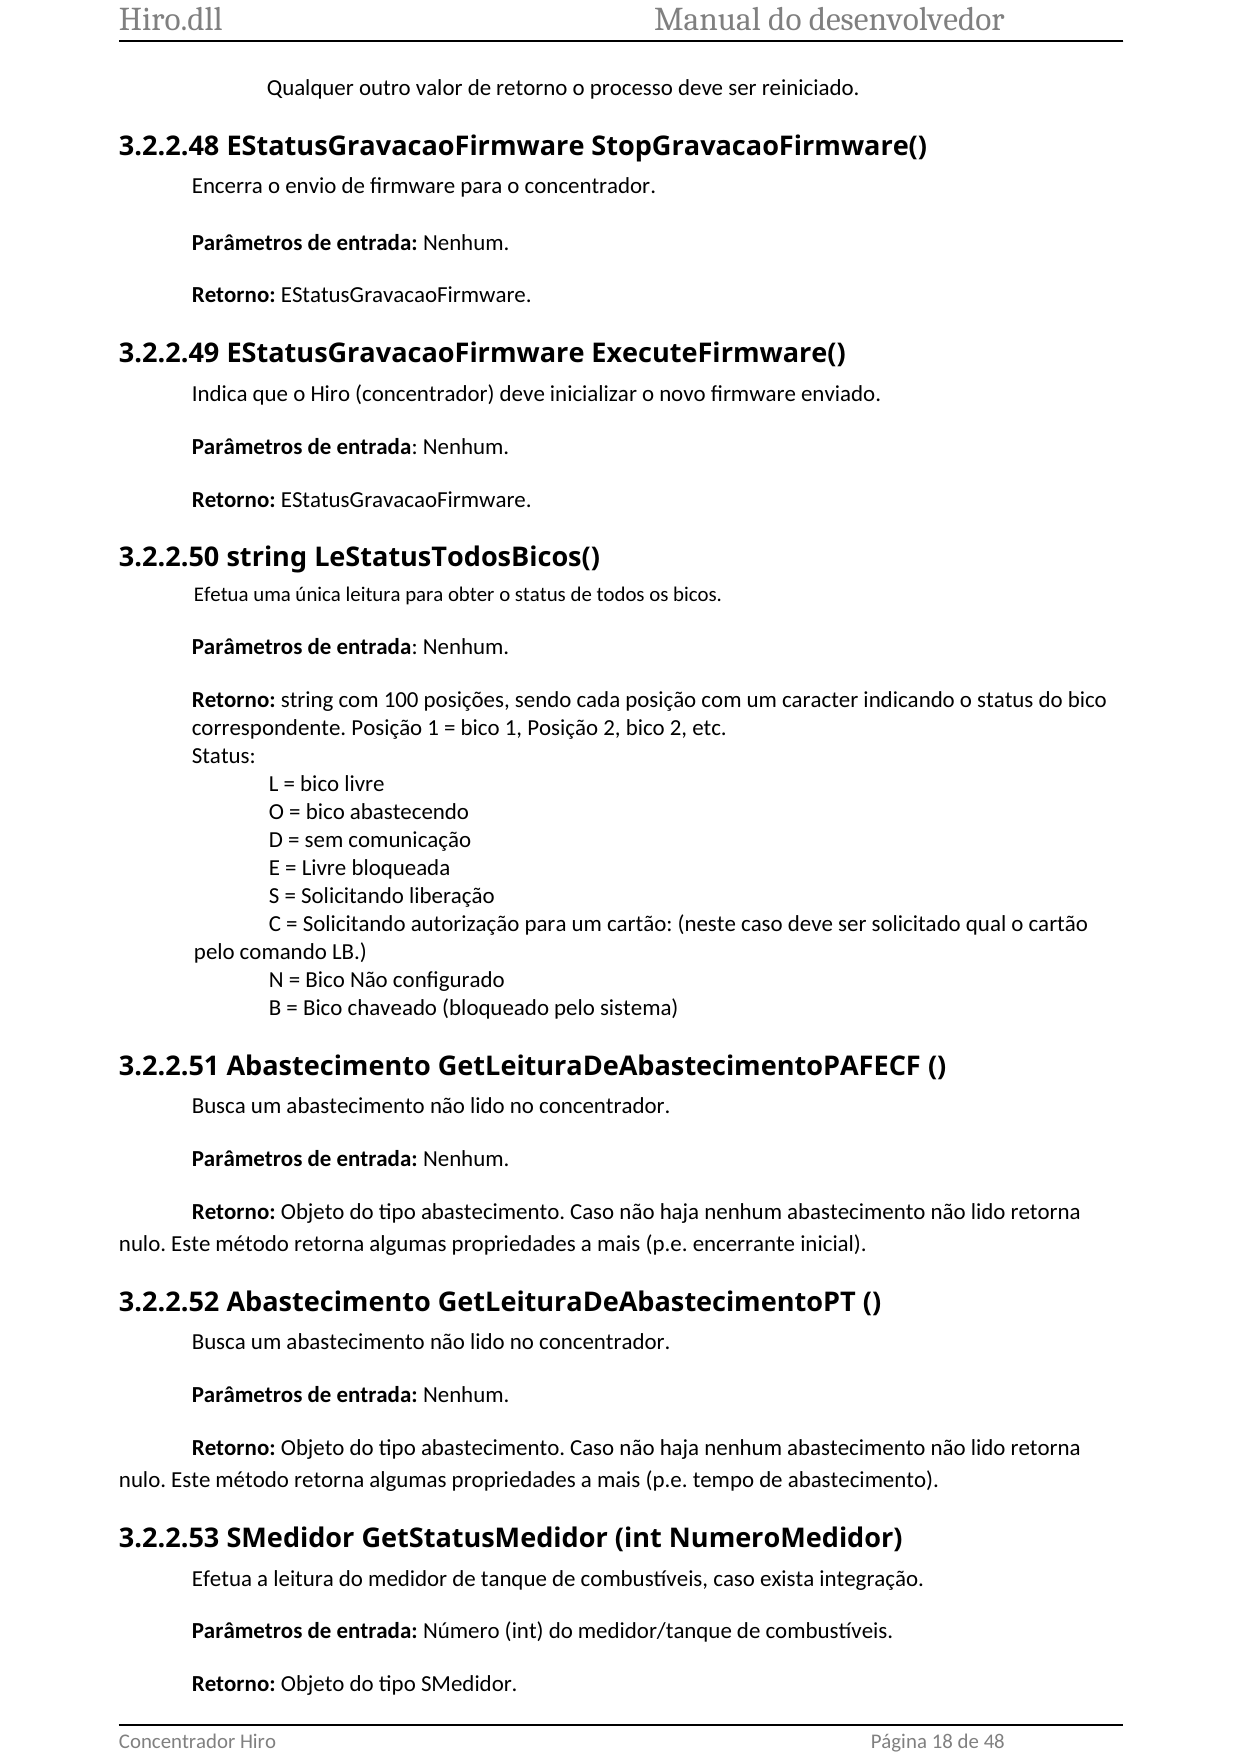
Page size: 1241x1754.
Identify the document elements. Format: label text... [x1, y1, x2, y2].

text Retorno: string com 100 posições, sendo cada posição com um caracter indicando o status do bico correspondente. Posição 1 = bico 1, Posição 2, bico 2, etc. [192, 685, 1123, 741]
text Retorno: EStatusGravacaoFirmware. [192, 485, 1123, 513]
text Encerra o envio de firmware para o concentrador. [192, 172, 1123, 199]
text Parâmetros de entrada: Número (int) do medidor/tanque de combustíveis. [192, 1617, 1123, 1645]
subtitle 3.2.2.52 Abastecimento GetLeituraDeAbastecimentoPT () [119, 1282, 1123, 1319]
subtitle 3.2.2.48 EStatusGravacaoFirmware StopGravacaoFirmware() [119, 126, 1123, 163]
text Retorno: EStatusGravacaoFirmware. [192, 281, 1123, 309]
text E = Livre bloqueada [269, 853, 1123, 881]
text Parâmetros de entrada: Nenhum. [192, 1144, 1123, 1172]
text Efetua uma única leitura para obter o status de todos os bicos. [194, 581, 1123, 606]
subtitle 3.2.2.50 string LeStatusTodosBicos() [119, 538, 1123, 575]
text D = sem comunicação [194, 825, 1123, 853]
text Status: [192, 741, 1123, 769]
text B = Bico chaveado (bloqueado pelo sistema) [194, 993, 1123, 1021]
subtitle 3.2.2.51 Abastecimento GetLeituraDeAbastecimentoPAFECF () [119, 1046, 1123, 1083]
text C = Solicitando autorização para um cartão: (neste caso deve ser solicitado qual o cartão pelo comando LB.) [194, 909, 1123, 965]
text Busca um abastecimento não lido no concentrador. [192, 1327, 1123, 1355]
text L = bico livre [269, 769, 1123, 797]
text nulo. Este método retorna algumas propriedades a mais (p.e. tempo de abastecimento). [119, 1466, 1123, 1493]
text Parâmetros de entrada: Nenhum. [192, 1380, 1123, 1408]
subtitle 3.2.2.53 SMedidor GetStatusMedidor (int NumeroMedidor) [119, 1518, 1123, 1555]
subtitle 3.2.2.49 EStatusGravacaoFirmware ExecuteFirmware() [119, 334, 1123, 371]
text Retorno: Objeto do tipo SMedidor. [192, 1669, 1123, 1697]
text O = bico abastecendo [194, 797, 1123, 825]
text N = Bico Não configurado [194, 965, 1123, 993]
text Parâmetros de entrada: Nenhum. [192, 228, 1123, 256]
text Busca um abastecimento não lido no concentrador. [192, 1091, 1123, 1119]
text Retorno: Objeto do tipo abastecimento. Caso não haja nenhum abastecimento não lido retorna [192, 1197, 1123, 1225]
text Efetua a leitura do medidor de tanque de combustíveis, caso exista integração. [192, 1564, 1123, 1592]
text Indica que o Hiro (concentrador) deve inicializar o novo firmware enviado. [192, 379, 1123, 407]
text Qualquer outro valor de retorno o processo deve ser reiniciado. [267, 73, 1123, 101]
text Parâmetros de entrada: Nenhum. [192, 432, 1123, 460]
text Parâmetros de entrada: Nenhum. [192, 632, 1123, 660]
text Retorno: Objeto do tipo abastecimento. Caso não haja nenhum abastecimento não lido retorna [192, 1433, 1123, 1461]
text nulo. Este método retorna algumas propriedades a mais (p.e. encerrante inicial). [119, 1229, 1123, 1257]
text S = Solicitando liberação [194, 881, 1123, 909]
